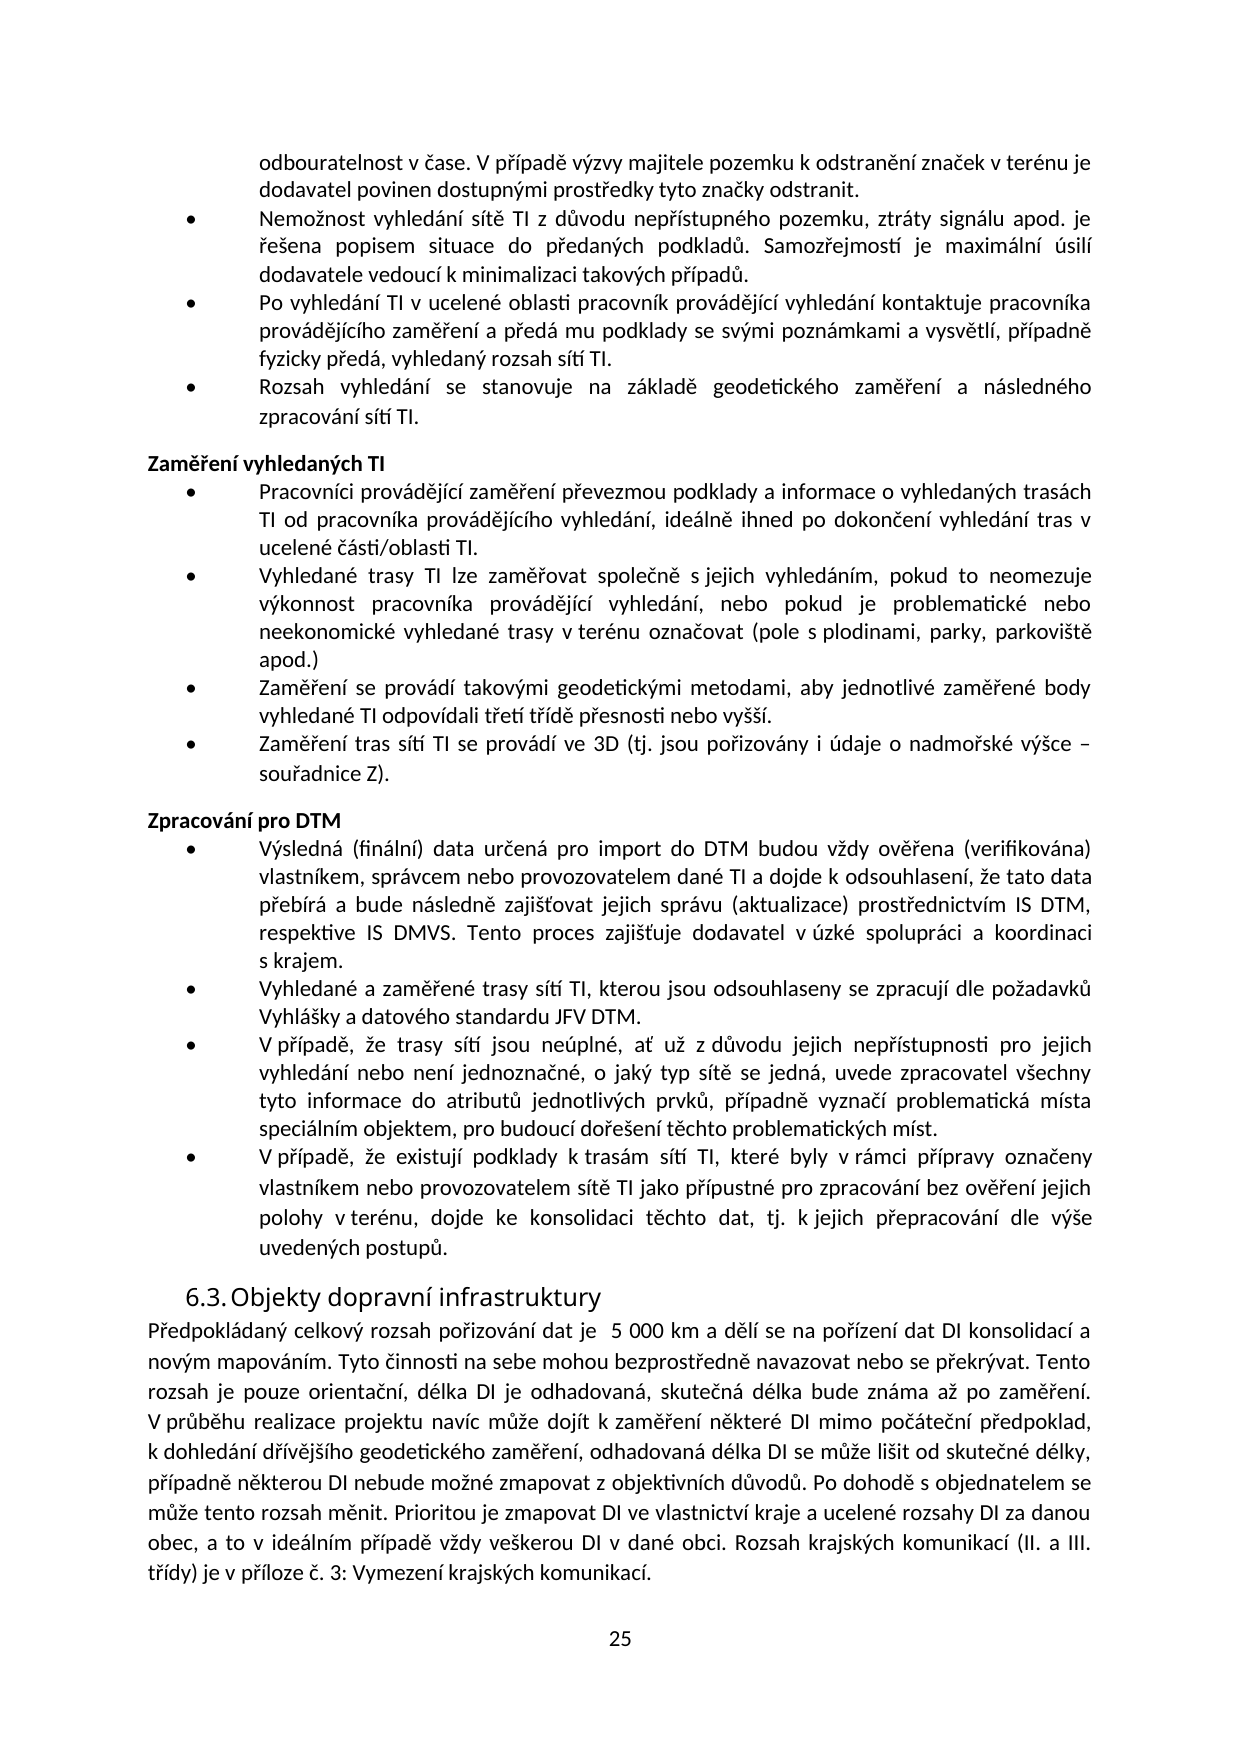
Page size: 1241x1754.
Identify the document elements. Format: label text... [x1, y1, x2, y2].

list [185, 148, 1093, 204]
list Nemožnost vyhledání sítě TI z důvodu nepřístupného pozemku, ztráty signálu apod. je řešena popisem situace do předaných podkladů. Samozřejmostí je maximální úsilí dodavatele vedoucí k minimalizaci takových případů. [185, 204, 1093, 288]
list V případě, že trasy sítí jsou neúplné, ať už z důvodu jejich nepřístupnosti pro jejich vyhledání nebo není jednoznačné, o jaký typ sítě se jedná, uvede zpracovatel všechny tyto informace do atributů jednotlivých prvků, případně vyznačí problematická místa speciálním objektem, pro budoucí dořešení těchto problematických míst. [185, 1030, 1093, 1142]
list Po vyhledání TI v ucelené oblasti pracovník provádějící vyhledání kontaktuje pracovníka provádějícího zaměření a předá mu podklady se svými poznámkami a vysvětlí, případně fyzicky předá, vyhledaný rozsah sítí TI. [185, 288, 1093, 372]
list Zaměření tras sítí TI se provádí ve 3D (tj. jsou pořizovány i údaje o nadmořské výšce – souřadnice Z). [185, 729, 1093, 787]
list Vyhledané trasy TI lze zaměřovat společně s jejich vyhledáním, pokud to neomezuje výkonnost pracovníka provádějící vyhledání, nebo pokud je problematické nebo neekonomické vyhledané trasy v terénu označovat (pole s plodinami, parky, parkoviště apod.) [185, 561, 1093, 673]
list Zaměření se provádí takovými geodetickými metodami, aby jednotlivé zaměřené body vyhledané TI odpovídali třetí třídě přesnosti nebo vyšší. [185, 673, 1093, 729]
list Pracovníci provádějící zaměření převezmou podklady a informace o vyhledaných trasách TI od pracovníka provádějícího vyhledání, ideálně ihned po dokončení vyhledání tras v ucelené části/oblasti TI. [185, 477, 1093, 561]
list V případě, že existují podklady k trasám sítí TI, které byly v rámci přípravy označeny vlastníkem nebo provozovatelem sítě TI jako přípustné pro zpracování bez ověření jejich polohy v terénu, dojde ke konsolidaci těchto dat, tj. k jejich přepracování dle výše uvedených postupů. [185, 1142, 1093, 1261]
subtitle Objekty dopravní infrastruktury [185, 1280, 1093, 1314]
list Výsledná (finální) data určená pro import do DTM budou vždy ověřena (verifikována) vlastníkem, správcem nebo provozovatelem dané TI a dojde k odsouhlasení, že tato data přebírá a bude následně zajišťovat jejich správu (aktualizace) prostřednictvím IS DTM, respektive IS DMVS. Tento proces zajišťuje dodavatel v úzké spolupráci a koordinaci s krajem. [185, 834, 1093, 974]
list Rozsah vyhledání se stanovuje na základě geodetického zaměření a následného zpracování sítí TI. [185, 372, 1093, 430]
text Zaměření vyhledaných TI [148, 449, 1093, 477]
text Předpokládaný celkový rozsah pořizování dat je 5 000 km a dělí se na pořízení dat DI konsolidací a novým mapováním. Tyto činnosti na sebe mohou bezprostředně navazovat nebo se překrývat. Tento rozsah je pouze orientační, délka DI je odhadovaná, skutečná délka bude známa až po zaměření. V průběhu realizace projektu navíc může dojít k zaměření některé DI mimo počáteční předpoklad, k dohledání dřívějšího geodetického zaměření, odhadovaná délka DI se může lišit od skutečné délky, případně některou DI nebude možné zmapovat z objektivních důvodů. Po dohodě s objednatelem se může tento rozsah měnit. Prioritou je zmapovat DI ve vlastnictví kraje a ucelené rozsahy DI za danou obec, a to v ideálním případě vždy veškerou DI v dané obci. Rozsah krajských komunikací (II. a III. třídy) je v příloze č. 3: Vymezení krajských komunikací. [148, 1317, 1093, 1586]
text Zpracování pro DTM [148, 806, 1093, 834]
list Vyhledané a zaměřené trasy sítí TI, kterou jsou odsouhlaseny se zpracují dle požadavků Vyhlášky a datového standardu JFV DTM. [185, 974, 1093, 1030]
